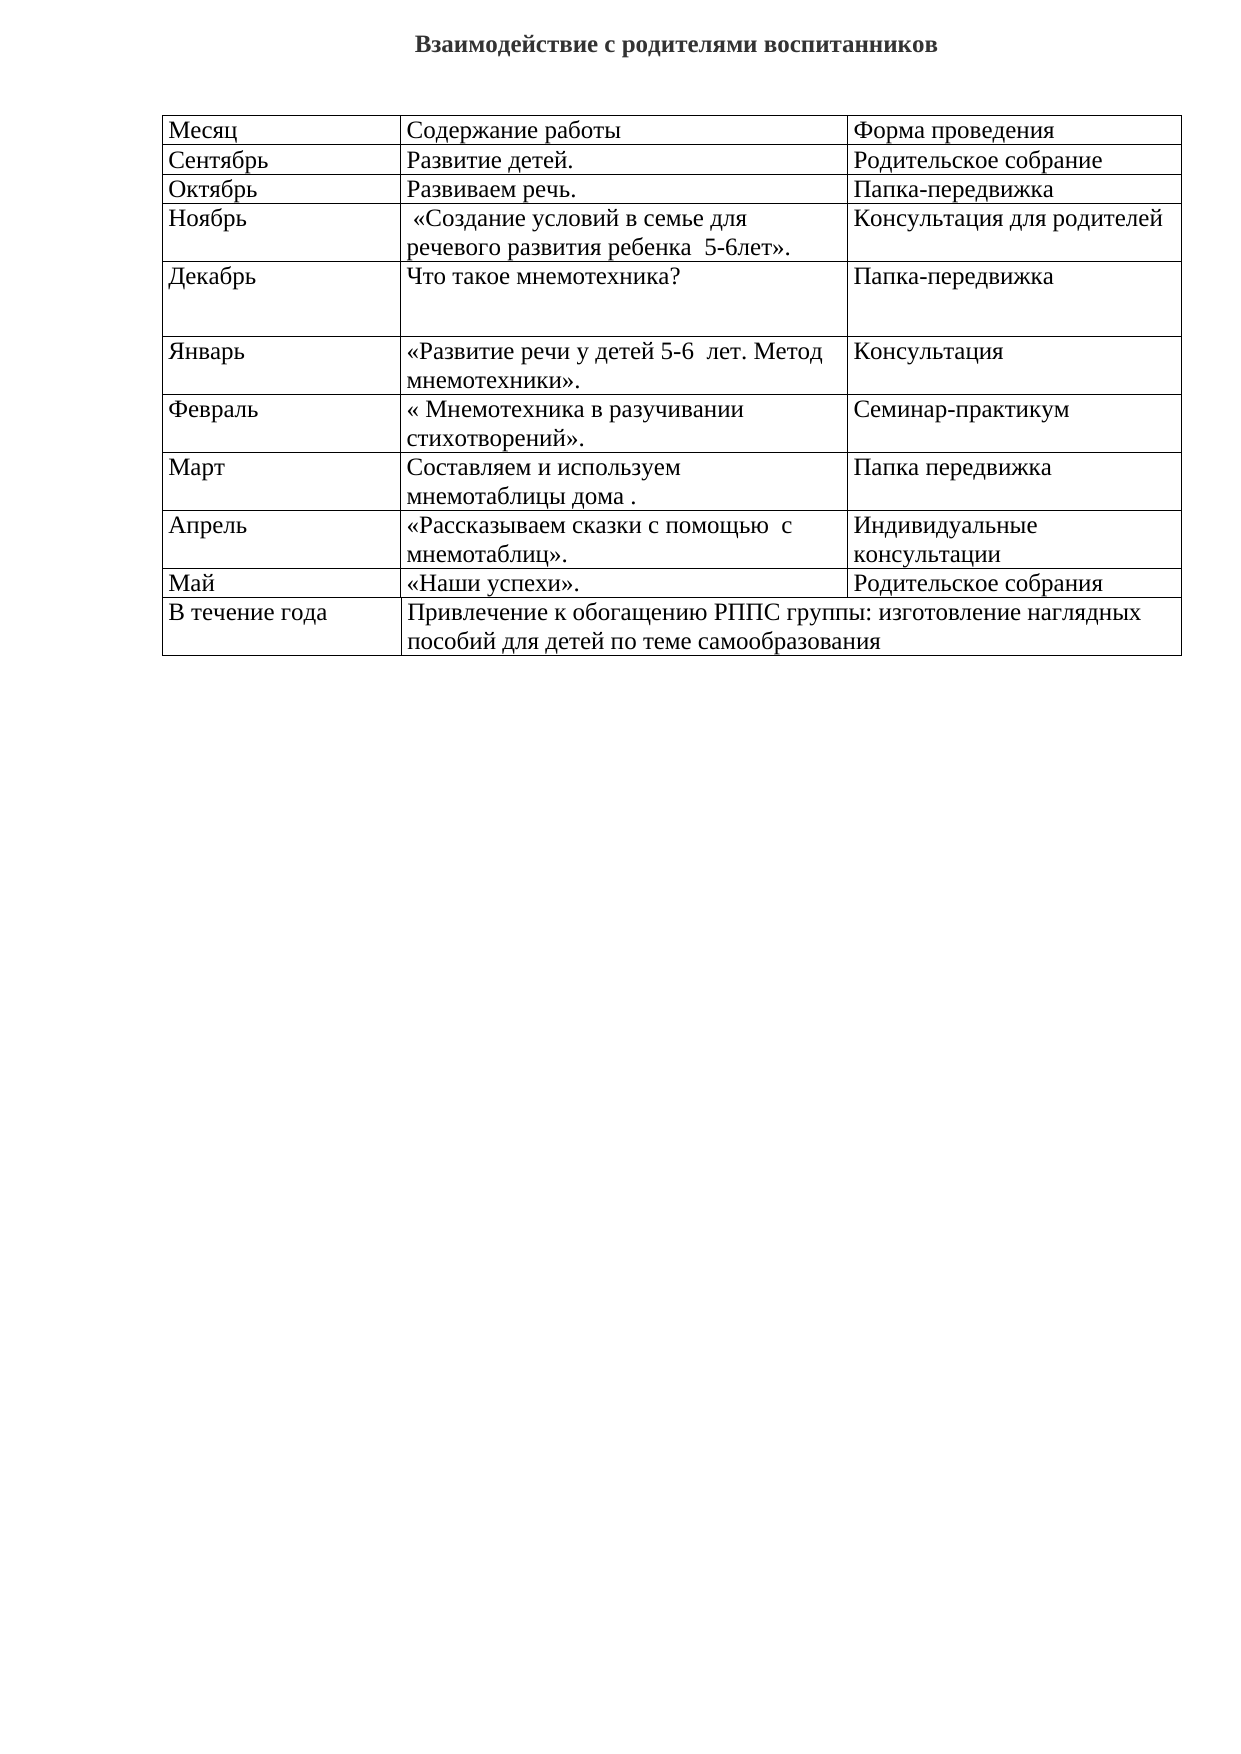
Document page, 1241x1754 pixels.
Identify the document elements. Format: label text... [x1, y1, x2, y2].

table_header Содержание работы [401, 116, 847, 144]
table_cell Привлечение к обогащению РППС группы: изготовление наглядных пособий для детей по теме самообразования [402, 598, 1181, 655]
table_cell Февраль [163, 395, 400, 452]
table_cell Ноябрь [163, 204, 400, 261]
table_cell Консультация [848, 337, 1181, 393]
table_cell «Наши успехи». [401, 569, 847, 597]
table_cell Родительское собрания [848, 569, 1181, 597]
table_cell Сентябрь [163, 145, 400, 174]
table_cell Октябрь [163, 175, 400, 203]
table_cell Индивидуальные консультации [848, 511, 1181, 568]
table_header Месяц [163, 116, 400, 144]
table_cell Январь [163, 337, 400, 393]
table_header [166, 30, 1187, 87]
table_cell Декабрь [163, 262, 400, 336]
table_cell «Развитие речи у детей 5-6 лет. Метод мнемотехники». [401, 337, 847, 393]
table_cell Папка передвижка [848, 453, 1181, 509]
table_cell Март [163, 453, 400, 509]
table_cell Апрель [163, 511, 400, 568]
table_cell Родительское собрание [848, 145, 1181, 174]
table_cell Май [163, 569, 400, 597]
table_cell Что такое мнемотехника? [401, 262, 847, 336]
table_cell «Создание условий в семье для речевого развития ребенка 5-6лет». [401, 204, 847, 261]
table_cell Семинар-практикум [848, 395, 1181, 452]
table_cell « Мнемотехника в разучивании стихотворений». [401, 395, 847, 452]
table_header Форма проведения [848, 116, 1181, 144]
table_cell Развиваем речь. [401, 175, 847, 203]
table_cell Папка-передвижка [848, 262, 1181, 336]
table_cell Развитие детей. [401, 145, 847, 174]
table_cell Составляем и используем мнемотаблицы дома . [401, 453, 847, 509]
table_cell В течение года [163, 598, 401, 655]
table_cell Папка-передвижка [848, 175, 1181, 203]
table_cell «Рассказываем сказки с помощью с мнемотаблиц». [401, 511, 847, 568]
table_cell Консультация для родителей [848, 204, 1181, 261]
